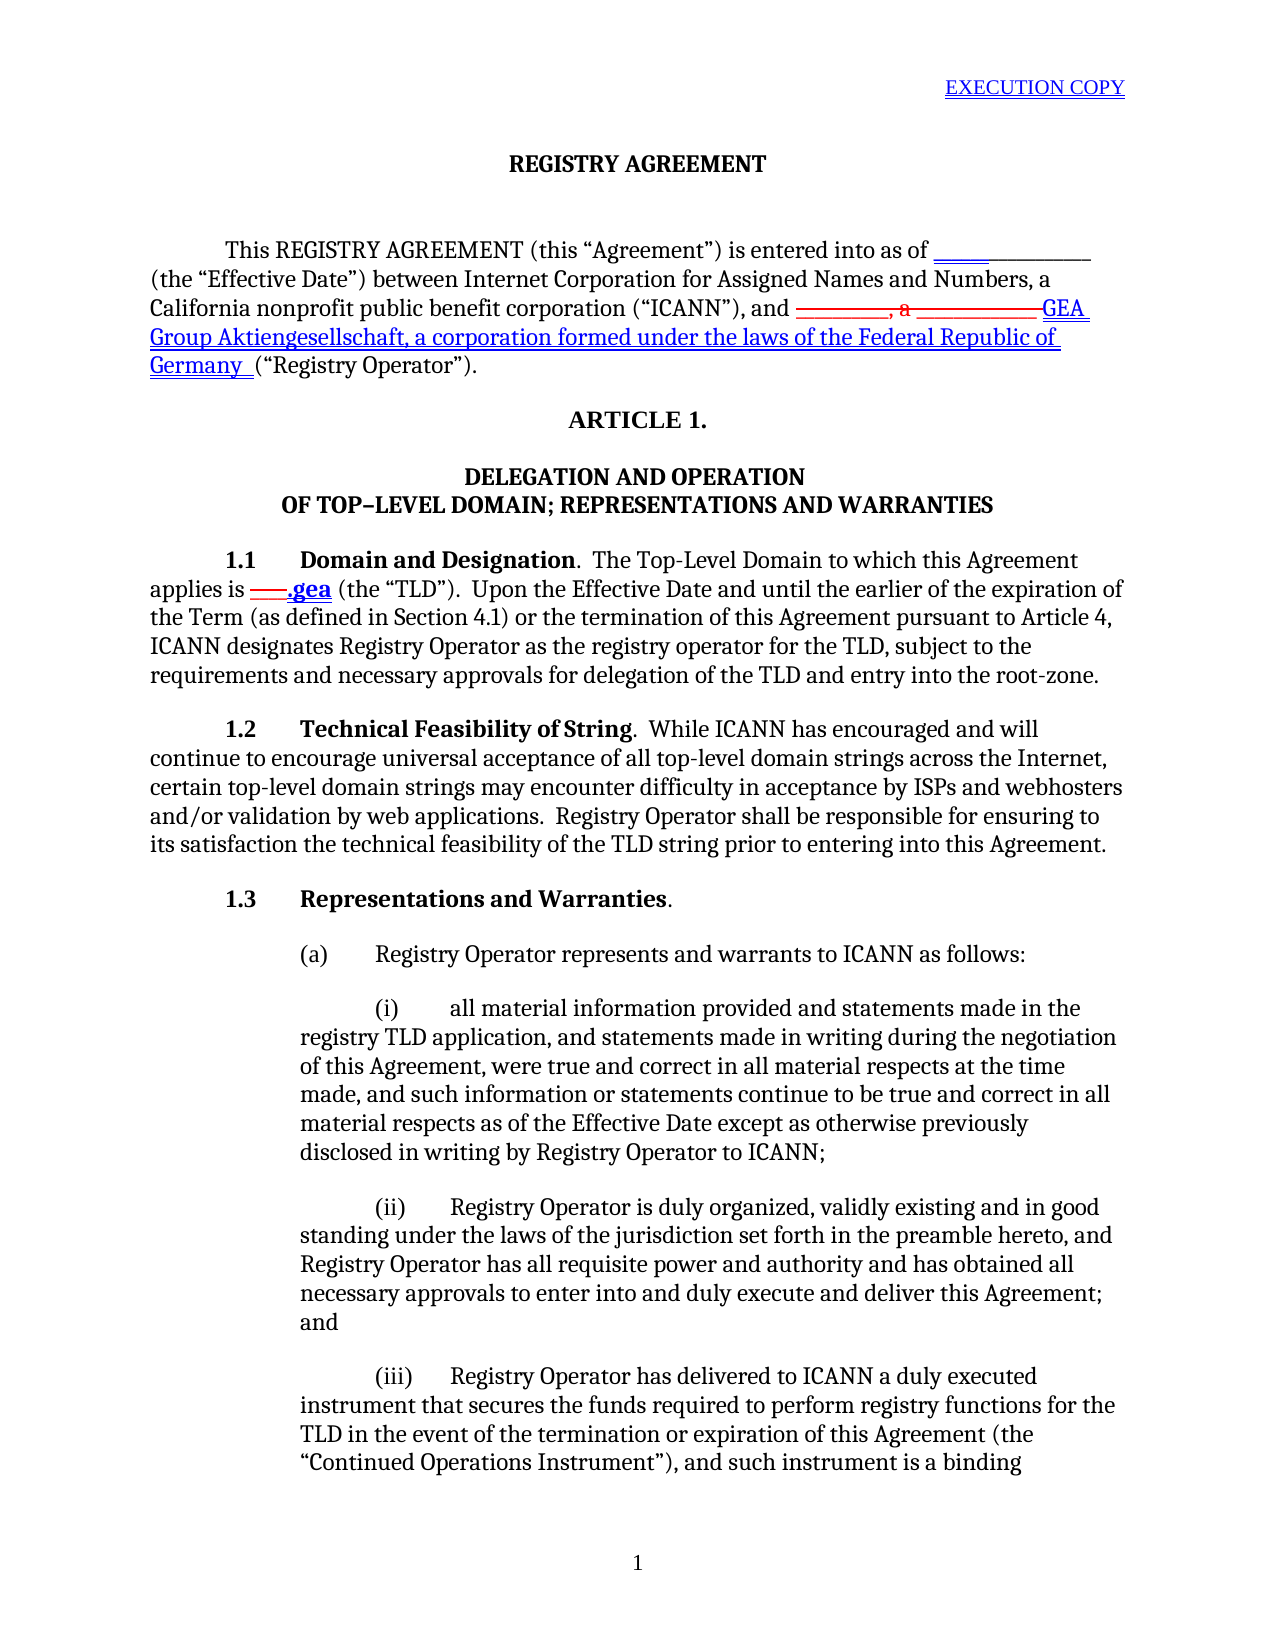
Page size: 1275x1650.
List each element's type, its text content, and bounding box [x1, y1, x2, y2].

text Registry Operator is duly organized, validly existing and in good standing under the laws of the jurisdiction set forth in the preamble hereto, and Registry Operator has all requisite power and authority and has obtained all necessary approvals to enter into and duly execute and deliver this Agreement; and [300, 1192, 1125, 1336]
text DELEGATION AND OPERATION OF TOP–LEVEL DOMAIN; REPRESENTATIONS AND WARRANTIES [150, 405, 1125, 520]
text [300, 1361, 1125, 1477]
text This REGISTRY AGREEMENT (this “Agreement”) is entered into as of _________________ (the “Effective Date”) between Internet Corporation for Assigned Names and Numbers, a California nonprofit public benefit corporation (“ICANN”), and __________, a _____________ GEA Group Aktiengesellschaft, a corporation formed under the laws of the Federal Republic of Germany (“Registry Operator”). [150, 236, 1125, 380]
text Domain and Designation. The Top-Level Domain to which this Agreement applies is ____.gea (the “TLD”). Upon the Effective Date and until the earlier of the expiration of the Term (as defined in Section 4.1) or the termination of this Agreement pursuant to Article 4, ICANN designates Registry Operator as the registry operator for the TLD, subject to the requirements and necessary approvals for delegation of the TLD and entry into the root-zone. [150, 545, 1125, 689]
text Representations and Warranties. [150, 884, 1125, 914]
text all material information provided and statements made in the registry TLD application, and statements made in writing during the negotiation of this Agreement, were true and correct in all material respects at the time made, and such information or statements continue to be true and correct in all material respects as of the Effective Date except as otherwise previously disclosed in writing by Registry Operator to ICANN; [300, 993, 1125, 1167]
text Technical Feasibility of String. While ICANN has encouraged and will continue to encourage universal acceptance of all top-level domain strings across the Internet, certain top-level domain strings may encounter difficulty in acceptance by ISPs and webhosters and/or validation by web applications. Registry Operator shall be responsible for ensuring to its satisfaction the technical feasibility of the TLD string prior to entering into this Agreement. [150, 714, 1125, 859]
text Registry Operator represents and warrants to ICANN as follows: [150, 939, 1125, 968]
title REGISTRY AGREEMENT [150, 150, 1125, 179]
